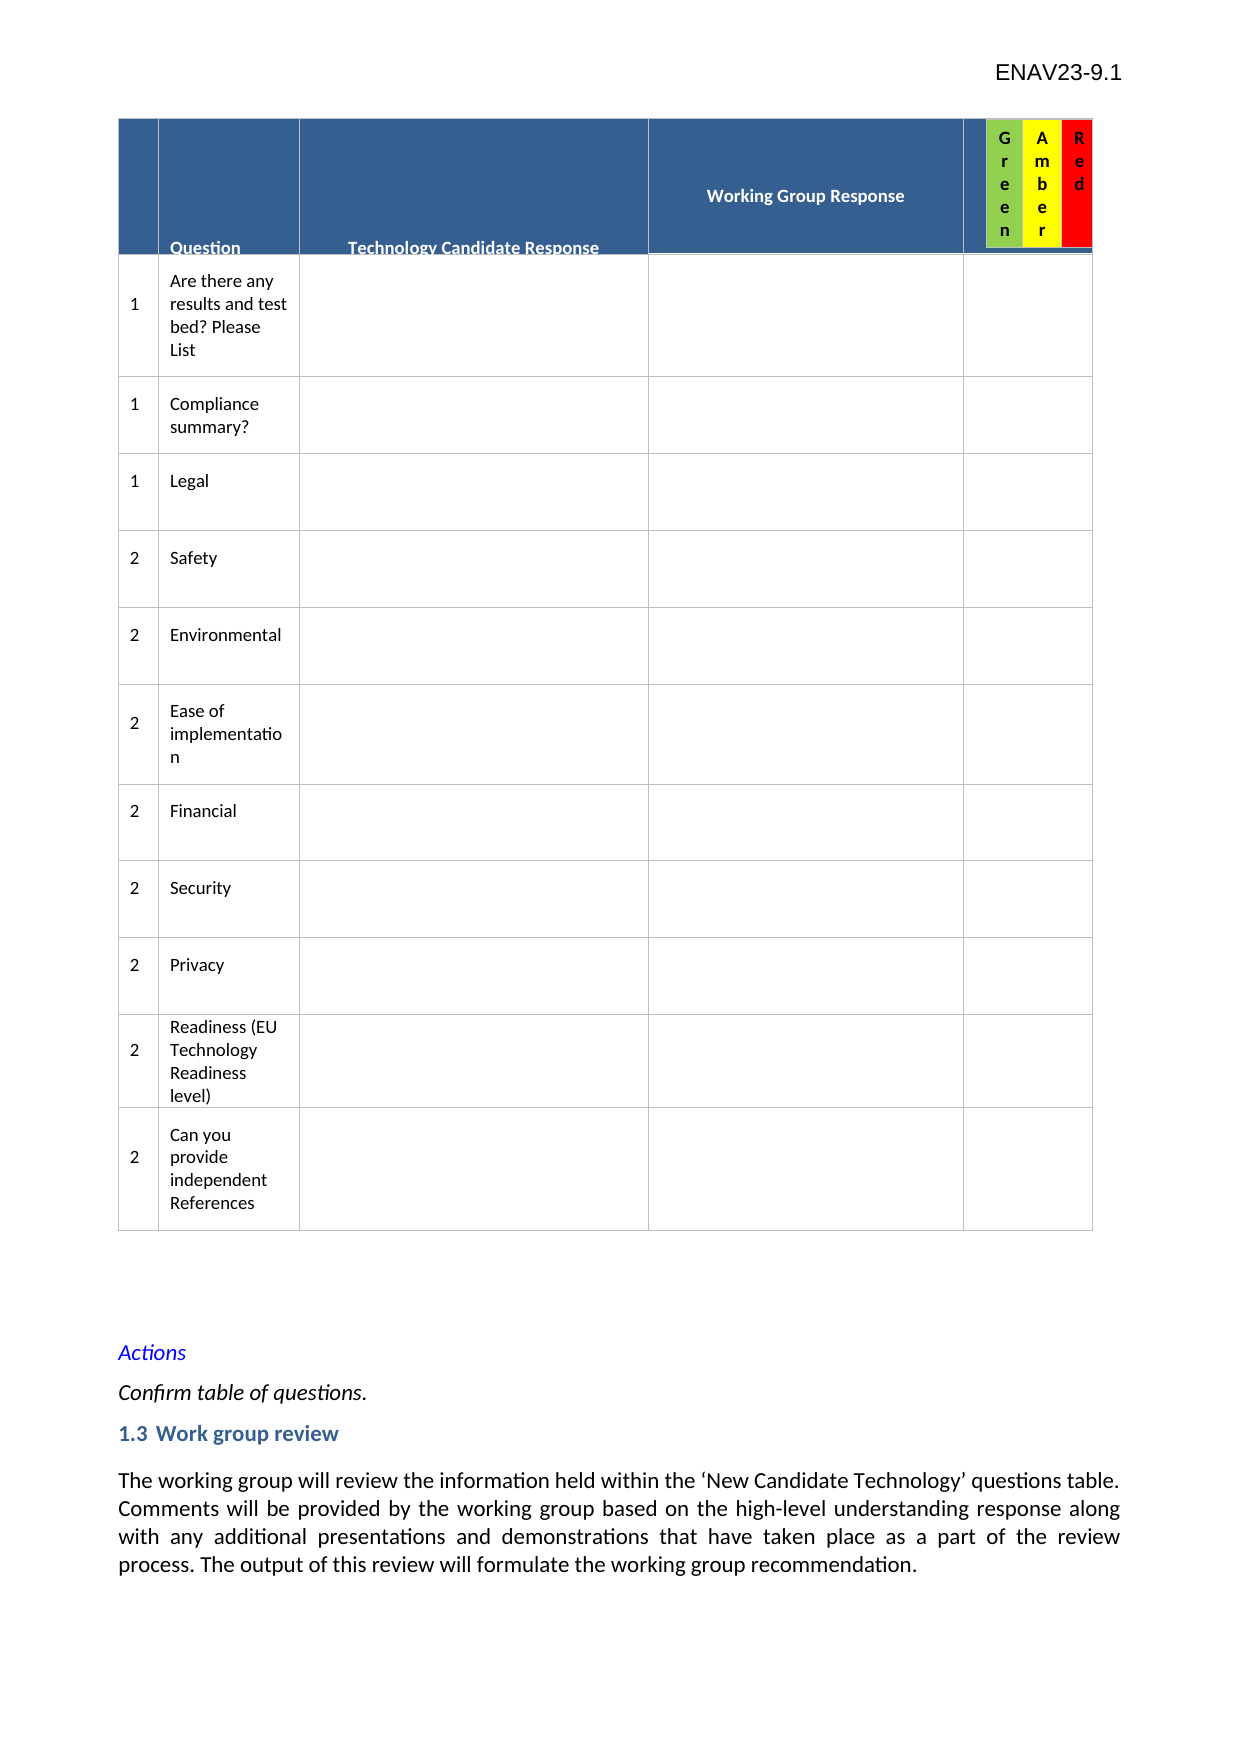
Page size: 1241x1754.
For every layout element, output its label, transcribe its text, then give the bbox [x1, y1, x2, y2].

table_cell [300, 1108, 648, 1229]
table_cell [649, 861, 963, 937]
table_cell 25 [119, 938, 158, 1014]
table_cell Legal [159, 454, 299, 530]
table_cell [300, 608, 648, 684]
table_cell [649, 785, 963, 860]
table_cell [964, 685, 1092, 783]
table_cell [964, 608, 1092, 684]
table_cell 27 [119, 1108, 158, 1229]
table_cell [649, 255, 963, 376]
table_cell [649, 1015, 963, 1107]
table_cell [964, 255, 1092, 376]
table_cell 17 [119, 255, 158, 376]
table_cell [964, 785, 1092, 860]
table_header Technology Candidate Response [300, 119, 648, 254]
table_cell Ease of implementation [159, 685, 299, 783]
table_cell [964, 1015, 1092, 1107]
table_header [119, 119, 158, 254]
table_cell Compliance summary? [159, 377, 299, 453]
text Actions [118, 1338, 1122, 1366]
table_cell [649, 938, 963, 1014]
table_cell [300, 377, 648, 453]
table_cell [964, 861, 1092, 937]
table_cell [300, 938, 648, 1014]
table_header Question [159, 119, 299, 254]
table_cell Environmental [159, 608, 299, 684]
table_cell [300, 785, 648, 860]
text Confirm table of questions. [118, 1378, 1122, 1406]
table_cell 18 [119, 377, 158, 453]
table_cell [300, 531, 648, 607]
table_header [964, 119, 1092, 253]
table_cell [964, 377, 1092, 453]
table_cell [649, 608, 963, 684]
subtitle Work group review [118, 1419, 1122, 1447]
table_header Working Group Response [649, 119, 963, 253]
table_cell Readiness (EU Technology Readiness level) [159, 1015, 299, 1107]
table_cell 19 [119, 454, 158, 530]
table_cell [649, 454, 963, 530]
table_cell [300, 861, 648, 937]
table_cell Security [159, 861, 299, 937]
table_cell [300, 255, 648, 376]
table_cell 21 [119, 608, 158, 684]
table_cell [649, 377, 963, 453]
table_cell Safety [159, 531, 299, 607]
table_cell [300, 1015, 648, 1107]
table_cell [300, 685, 648, 783]
table_cell [964, 531, 1092, 607]
table_cell 23 [119, 785, 158, 860]
table_cell 24 [119, 861, 158, 937]
table_cell 20 [119, 531, 158, 607]
table_cell Can you provide independent References [159, 1108, 299, 1229]
table_cell [649, 1108, 963, 1229]
text The working group will review the information held within the ‘New Candidate Technology’ questions table. Comments will be provided by the working group based on the high-level understanding response along with any additional presentations and demonstrations that have taken place as a part of the review process. The output of this review will formulate the working group recommendation. [118, 1466, 1122, 1578]
table_cell [300, 454, 648, 530]
table_cell [964, 454, 1092, 530]
table_cell Are there any results and test bed? Please List [159, 255, 299, 376]
table_cell 26 [119, 1015, 158, 1107]
table_cell Financial [159, 785, 299, 860]
table_cell [964, 938, 1092, 1014]
table_cell 22 [119, 685, 158, 783]
table_cell [649, 531, 963, 607]
table_cell Privacy [159, 938, 299, 1014]
table_cell [649, 685, 963, 783]
table_cell [964, 1108, 1092, 1229]
